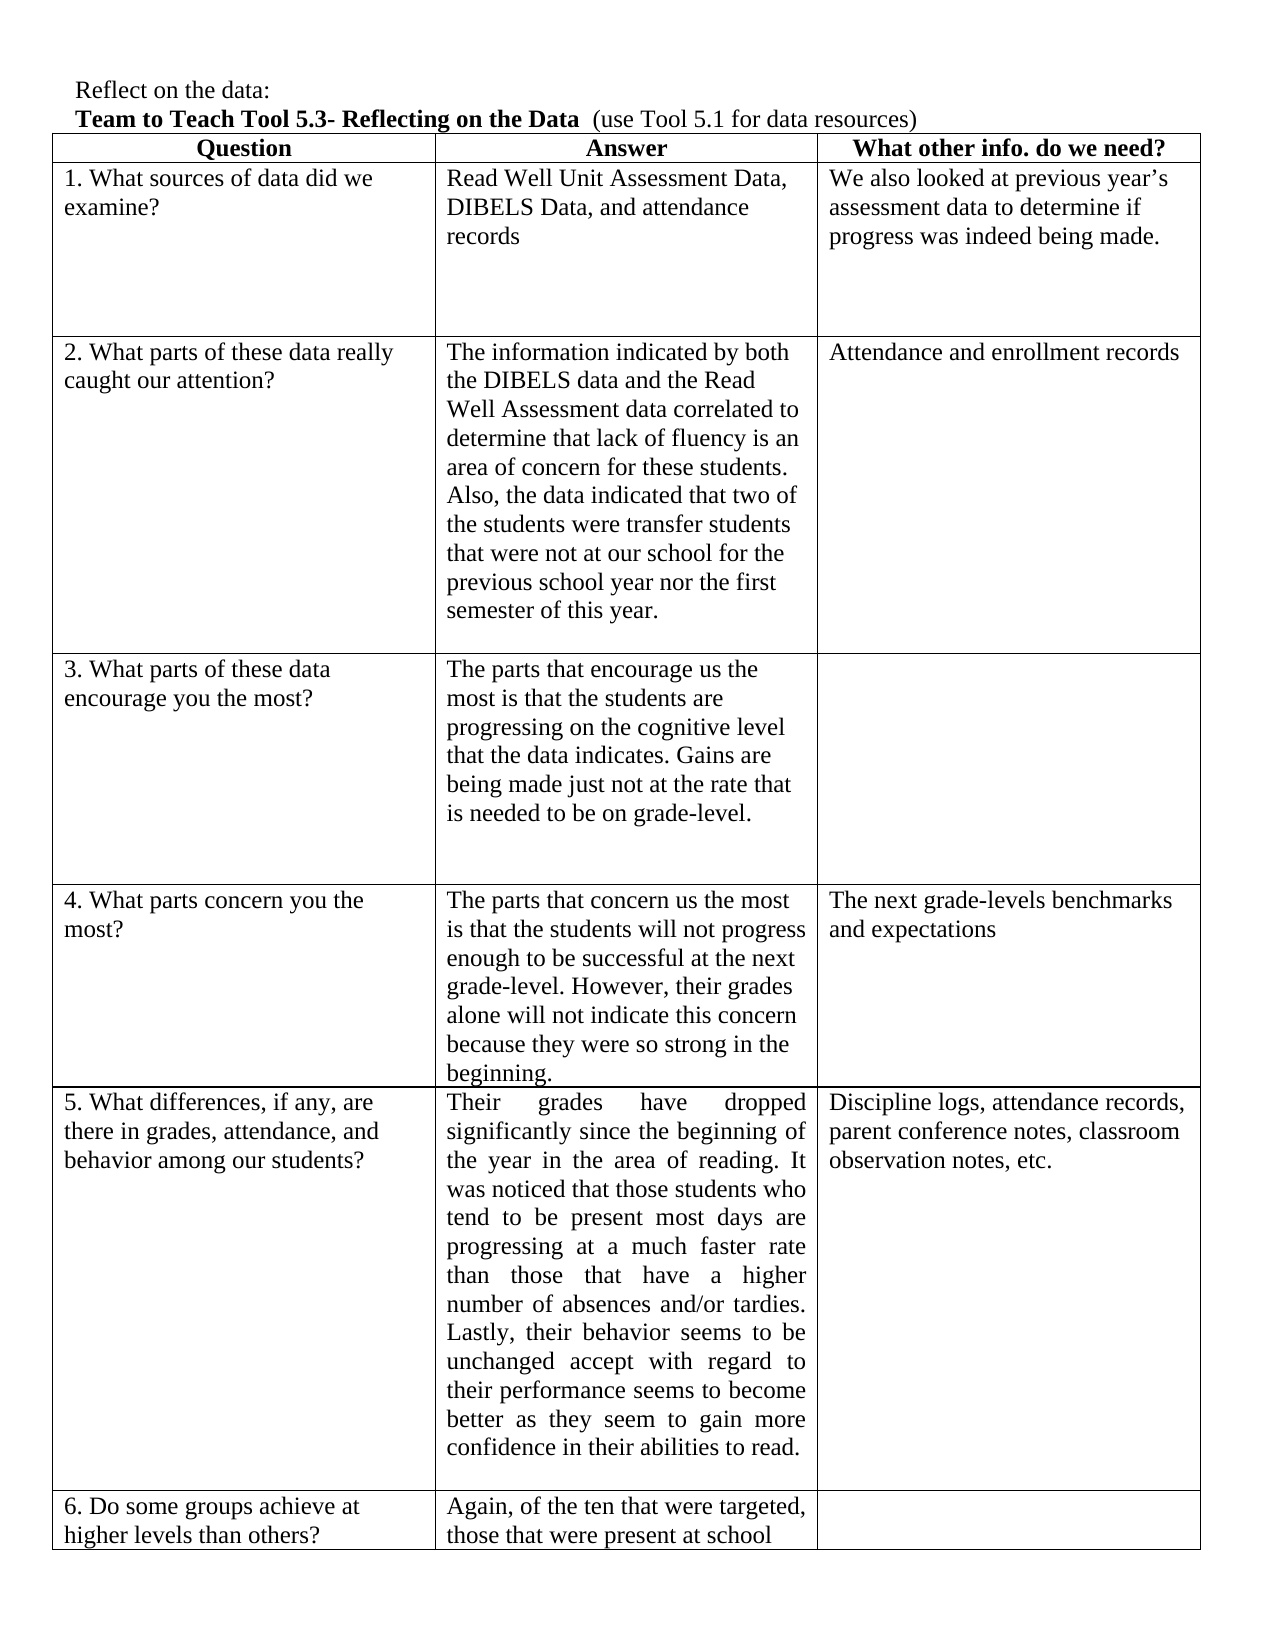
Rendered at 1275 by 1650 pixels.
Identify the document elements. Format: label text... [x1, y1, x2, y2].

table_cell Discipline logs, attendance records, parent conference notes, classroom observation notes, etc. [818, 1088, 1200, 1490]
table_cell [818, 1491, 1200, 1548]
table_cell 1. What sources of data did we examine? [53, 163, 435, 336]
text Reflect on the data: [75, 75, 1200, 104]
table_cell The information indicated by both the DIBELS data and the Read Well Assessment data correlated to determine that lack of fluency is an area of concern for these students. Also, the data indicated that two of the students were transfer students that were not at our school for the previous school year nor the first semester of this year. [436, 337, 817, 653]
table_cell The parts that encourage us the most is that the students are progressing on the cognitive level that the data indicates. Gains are being made just not at the rate that is needed to be on grade-level. [436, 654, 817, 884]
table_cell The parts that concern us the most is that the students will not progress enough to be successful at the next grade-level. However, their grades alone will not indicate this concern because they were so strong in the beginning. [436, 885, 817, 1086]
table_cell 3. What parts of these data encourage you the most? [53, 654, 435, 884]
table_cell We also looked at previous year’s assessment data to determine if progress was indeed being made. [818, 163, 1200, 336]
table_cell [818, 654, 1200, 884]
table_cell Their grades have dropped significantly since the beginning of the year in the area of reading. It was noticed that those students who tend to be present most days are progressing at a much faster rate than those that have a higher number of absences and/or tardies. Lastly, their behavior seems to be unchanged accept with regard to their performance seems to become better as they seem to gain more confidence in their abilities to read. [436, 1088, 817, 1490]
table_cell Read Well Unit Assessment Data, DIBELS Data, and attendance records [436, 163, 817, 336]
table_header Answer [436, 134, 817, 162]
table_cell The next grade-levels benchmarks and expectations [818, 885, 1200, 1086]
table_header What other info. do we need? [818, 134, 1200, 162]
table_header Question [53, 134, 435, 162]
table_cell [53, 1491, 435, 1548]
table_cell 5. What differences, if any, are there in grades, attendance, and behavior among our students? [53, 1088, 435, 1490]
table_cell Attendance and enrollment records [818, 337, 1200, 653]
table_cell 2. What parts of these data really caught our attention? [53, 337, 435, 653]
table_cell 4. What parts concern you the most? [53, 885, 435, 1086]
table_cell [436, 1491, 817, 1548]
text Team to Teach Tool 5.3- Reflecting on the Data (use Tool 5.1 for data resources) [75, 104, 1200, 132]
